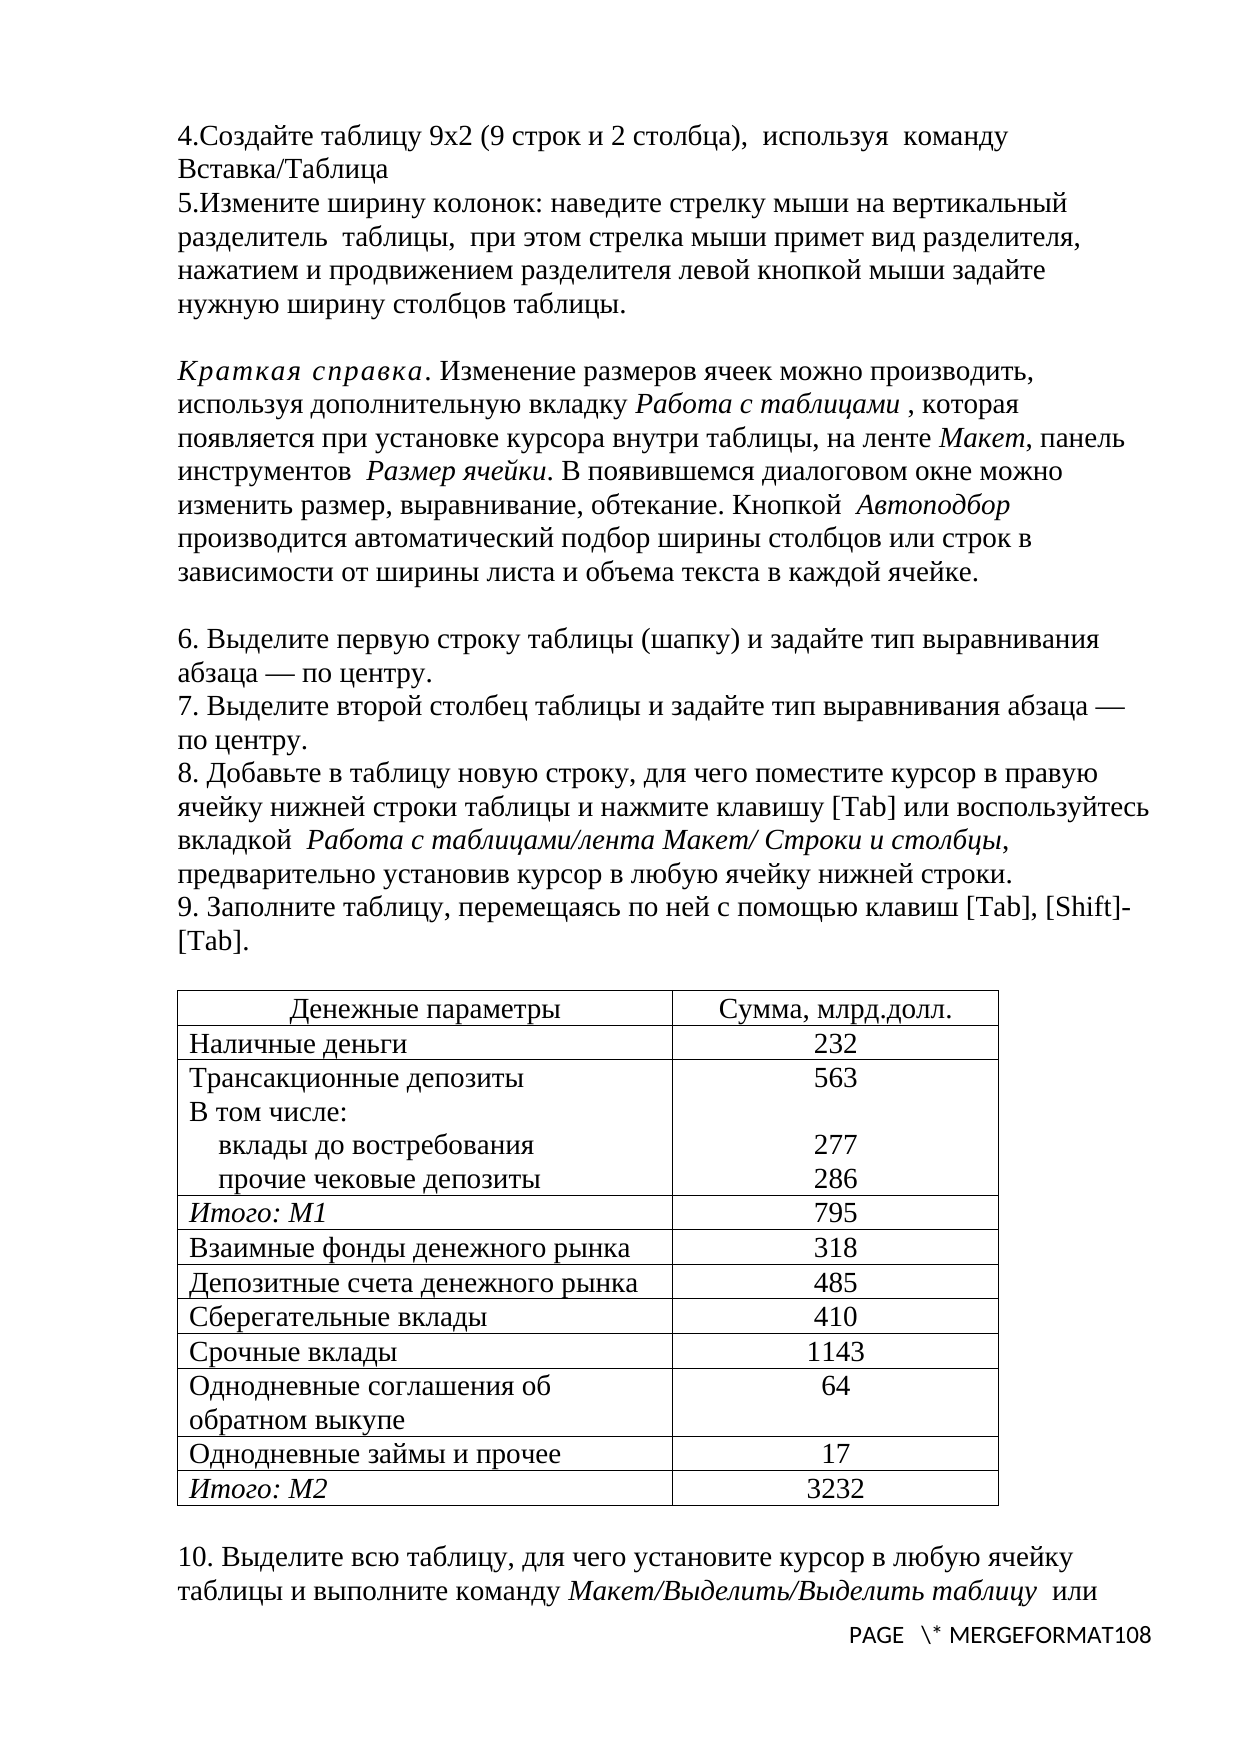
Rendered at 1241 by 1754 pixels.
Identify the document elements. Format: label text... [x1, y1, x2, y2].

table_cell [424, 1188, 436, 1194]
text 6. Выделите первую строку таблицы (шапку) и задайте тип выравнивания абзаца — по центру. [177, 621, 1152, 688]
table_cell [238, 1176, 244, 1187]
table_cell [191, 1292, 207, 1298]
text 7. Выделите второй столбец таблицы и задайте тип выравнивания абзаца — по центру. [177, 688, 1152, 755]
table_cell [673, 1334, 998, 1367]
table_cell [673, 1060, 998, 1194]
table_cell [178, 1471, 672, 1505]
text 9. Заполните таблицу, перемещаясь по ней с помощью клавиш [Tab], [Shift]-[Tab]. [177, 889, 1152, 957]
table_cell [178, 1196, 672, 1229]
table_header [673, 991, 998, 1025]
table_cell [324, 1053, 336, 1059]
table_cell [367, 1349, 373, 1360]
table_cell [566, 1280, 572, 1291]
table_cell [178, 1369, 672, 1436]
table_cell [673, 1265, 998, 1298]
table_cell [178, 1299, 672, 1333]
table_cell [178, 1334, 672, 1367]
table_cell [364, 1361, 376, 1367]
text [177, 1539, 1152, 1606]
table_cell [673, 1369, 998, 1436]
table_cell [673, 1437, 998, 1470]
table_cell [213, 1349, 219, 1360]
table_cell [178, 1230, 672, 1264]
text 8. Добавьте в таблицу новую строку, для чего поместите курсор в правую ячейку нижней строки таблицы и нажмите клавишу [Tab] или воспользуйтесь вкладкой Работа с таблицами/лента Макет/ Строки и столбцы, предварительно установив курсор в любую ячейку нижней строки. [177, 755, 1152, 889]
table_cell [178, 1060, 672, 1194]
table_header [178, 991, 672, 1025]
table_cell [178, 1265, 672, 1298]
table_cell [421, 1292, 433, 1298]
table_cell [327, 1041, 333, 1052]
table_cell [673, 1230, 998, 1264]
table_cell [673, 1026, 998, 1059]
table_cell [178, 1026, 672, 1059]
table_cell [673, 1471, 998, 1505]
text Краткая справка. Изменение размеров ячеек можно производить, используя дополнительную вкладку Работа с таблицами , которая появляется при установке курсора внутри таблицы, на ленте Макет, панель инструментов Размер ячейки. В появившемся диалоговом окне можно изменить размер, выравнивание, обтекание. Кнопкой Автоподбор производится автоматический подбор ширины столбцов или строк в зависимости от ширины листа и объема текста в каждой ячейке. [177, 353, 1152, 588]
text 4.Создайте таблицу 9x2 (9 строк и 2 столбца), используя команду Вставка/Таблица [177, 118, 1152, 185]
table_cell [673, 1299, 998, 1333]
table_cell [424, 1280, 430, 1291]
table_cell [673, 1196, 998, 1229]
text 5.Измените ширину колонок: наведите стрелку мыши на вертикальный разделитель таблицы, при этом стрелка мыши примет вид разделителя, нажатием и продвижением разделителя левой кнопкой мыши задайте нужную ширину столбцов таблицы. [177, 185, 1152, 319]
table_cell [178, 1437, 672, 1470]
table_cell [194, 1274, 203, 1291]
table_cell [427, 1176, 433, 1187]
